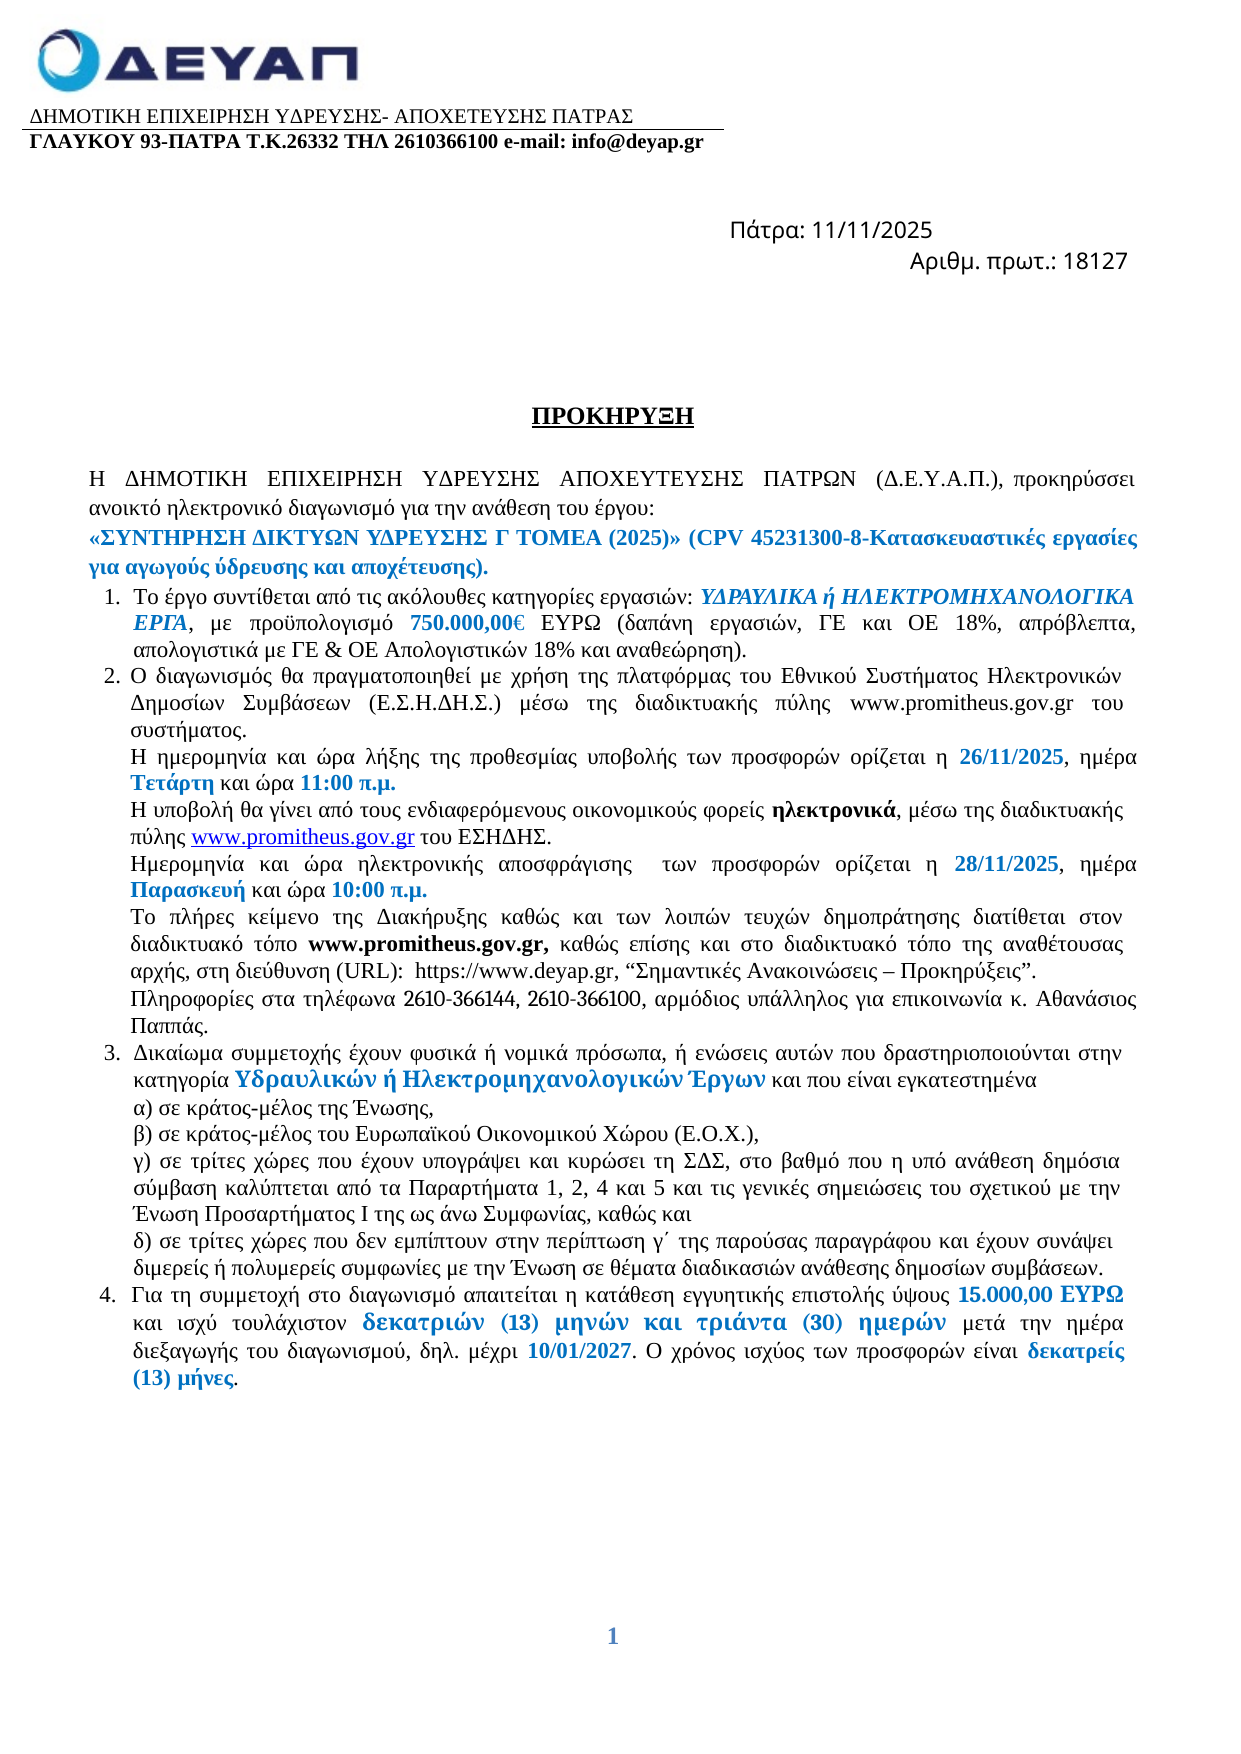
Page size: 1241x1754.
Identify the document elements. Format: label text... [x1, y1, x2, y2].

list Για τη συμμετοχή στο διαγωνισμό απαιτείται η κατάθεση εγγυητικής επιστολής ύψους 15.000,00 ΕΥΡΩ και ισχύ τουλάχιστον δεκατριών (13) μηνών και τριάντα (30) ημερών μετά την ημέρα διεξαγωγής του διαγωνισμού, δηλ. μέχρι 10/01/2027. Ο χρόνος ισχύος των προσφορών είναι δεκατρείς (13) μήνες. [99, 1281, 1124, 1391]
text Η ημερομηνία και ώρα λήξης της προθεσμίας υποβολής των προσφορών ορίζεται η 26/11/2025, ημέρα Τετάρτη και ώρα 11:00 π.μ. [130, 743, 1137, 796]
text Το πλήρες κείμενο της Διακήρυξης καθώς και των λοιπών τευχών δημοπράτησης διατίθεται στον διαδικτυακό τόπο www.promitheus.gov.gr, καθώς επίσης και στο διαδικτυακό τόπο της αναθέτουσας αρχής, στη διεύθυνση (URL): https://www.deyap.gr, “Σημαντικές Aνακοινώσεις – Προκηρύξεις”. [130, 903, 1124, 984]
text δ) σε τρίτες χώρες που δεν εμπίπτουν στην περίπτωση γ΄ της παρούσας παραγράφου και έχουν συνάψει διμερείς ή πολυμερείς συμφωνίες με την Ένωση σε θέματα διαδικασιών ανάθεσης δημοσίων συμβάσεων. [133, 1227, 1115, 1280]
text Αριθμ. πρωτ.: 18127 [59, 245, 1137, 276]
text α) σε κράτος-μέλος της Ένωσης, [133, 1094, 1125, 1120]
text Η ΔΗΜΟΤΙΚΗ ΕΠΙΧΕΙΡΗΣΗ ΥΔΡΕΥΣΗΣ ΑΠΟΧΕΥΤΕΥΣΗΣ ΠΑΤΡΩΝ (Δ.Ε.Υ.Α.Π.), προκηρύσσει ανοικτό ηλεκτρονικό διαγωνισμό για την ανάθεση του έργου: [89, 465, 1137, 521]
text Πάτρα: 11/11/2025 [89, 213, 1137, 245]
text Η υποβολή θα γίνει από τους ενδιαφερόμενους οικονομικούς φορείς ηλεκτρονικά, μέσω της διαδικτυακής πύλης www.promitheus.gov.gr του ΕΣΗΔΗΣ. [130, 796, 1123, 849]
text β) σε κράτος-μέλος του Ευρωπαϊκού Οικονομικού Χώρου (Ε.Ο.Χ.), [133, 1120, 1137, 1147]
text ΠΡΟΚΗΡΥΞΗ [89, 401, 1137, 430]
picture [29, 14, 369, 98]
text Ημερομηνία και ώρα ηλεκτρονικής αποσφράγισης των προσφορών ορίζεται η 28/11/2025, ημέρα Παρασκευή και ώρα 10:00 π.μ. [130, 850, 1137, 903]
list Ο διαγωνισμός θα πραγματοποιηθεί με χρήση της πλατφόρμας του Εθνικού Συστήματος Ηλεκτρονικών Δημοσίων Συμβάσεων (Ε.Σ.Η.ΔΗ.Σ.) μέσω της διαδικτυακής πύλης www.promitheus.gov.gr του συστήματος. [104, 663, 1123, 742]
text Πληροφορίες στα τηλέφωνα 2610-366144, 2610-366100, αρμόδιος υπάλληλος για επικοινωνία κ. Αθανάσιος Παππάς. [130, 985, 1137, 1038]
text γ) σε τρίτες χώρες που έχουν υπογράψει και κυρώσει τη ΣΔΣ, στο βαθμό που η υπό ανάθεση δημόσια σύμβαση καλύπτεται από τα Παραρτήματα 1, 2, 4 και 5 και τις γενικές σημειώσεις του σχετικού με την Ένωση Προσαρτήματος I της ως άνω Συμφωνίας, καθώς και [133, 1147, 1122, 1227]
list Δικαίωμα συμμετοχής έχουν φυσικά ή νομικά πρόσωπα, ή ενώσεις αυτών που δραστηριοποιούνται στην κατηγορία Υδραυλικών ή Ηλεκτρομηχανολογικών Έργων και που είναι εγκατεστημένα [104, 1039, 1124, 1093]
list Το έργο συντίθεται από τις ακόλουθες κατηγορίες εργασιών: ΥΔΡΑΥΛΙΚΑ ή ΗΛΕΚΤΡΟΜΗΧΑΝΟΛΟΓΙΚΑ ΕΡΓΑ, με προϋπολογισμό 750.000,00€ ΕΥΡΩ (δαπάνη εργασιών, ΓΕ και ΟΕ 18%, απρόβλεπτα, απολογιστικά με ΓΕ & ΟΕ Απολογιστικών 18% και αναθεώρηση). [103, 583, 1137, 662]
text «ΣΥΝΤΗΡΗΣΗ ΔΙΚΤΥΩΝ ΥΔΡΕΥΣΗΣ Γ ΤΟΜΕΑ (2025)» (CPV 45231300-8-Κατασκευαστικές εργασίες για αγωγούς ύδρευσης και αποχέτευσης). [89, 524, 1137, 579]
